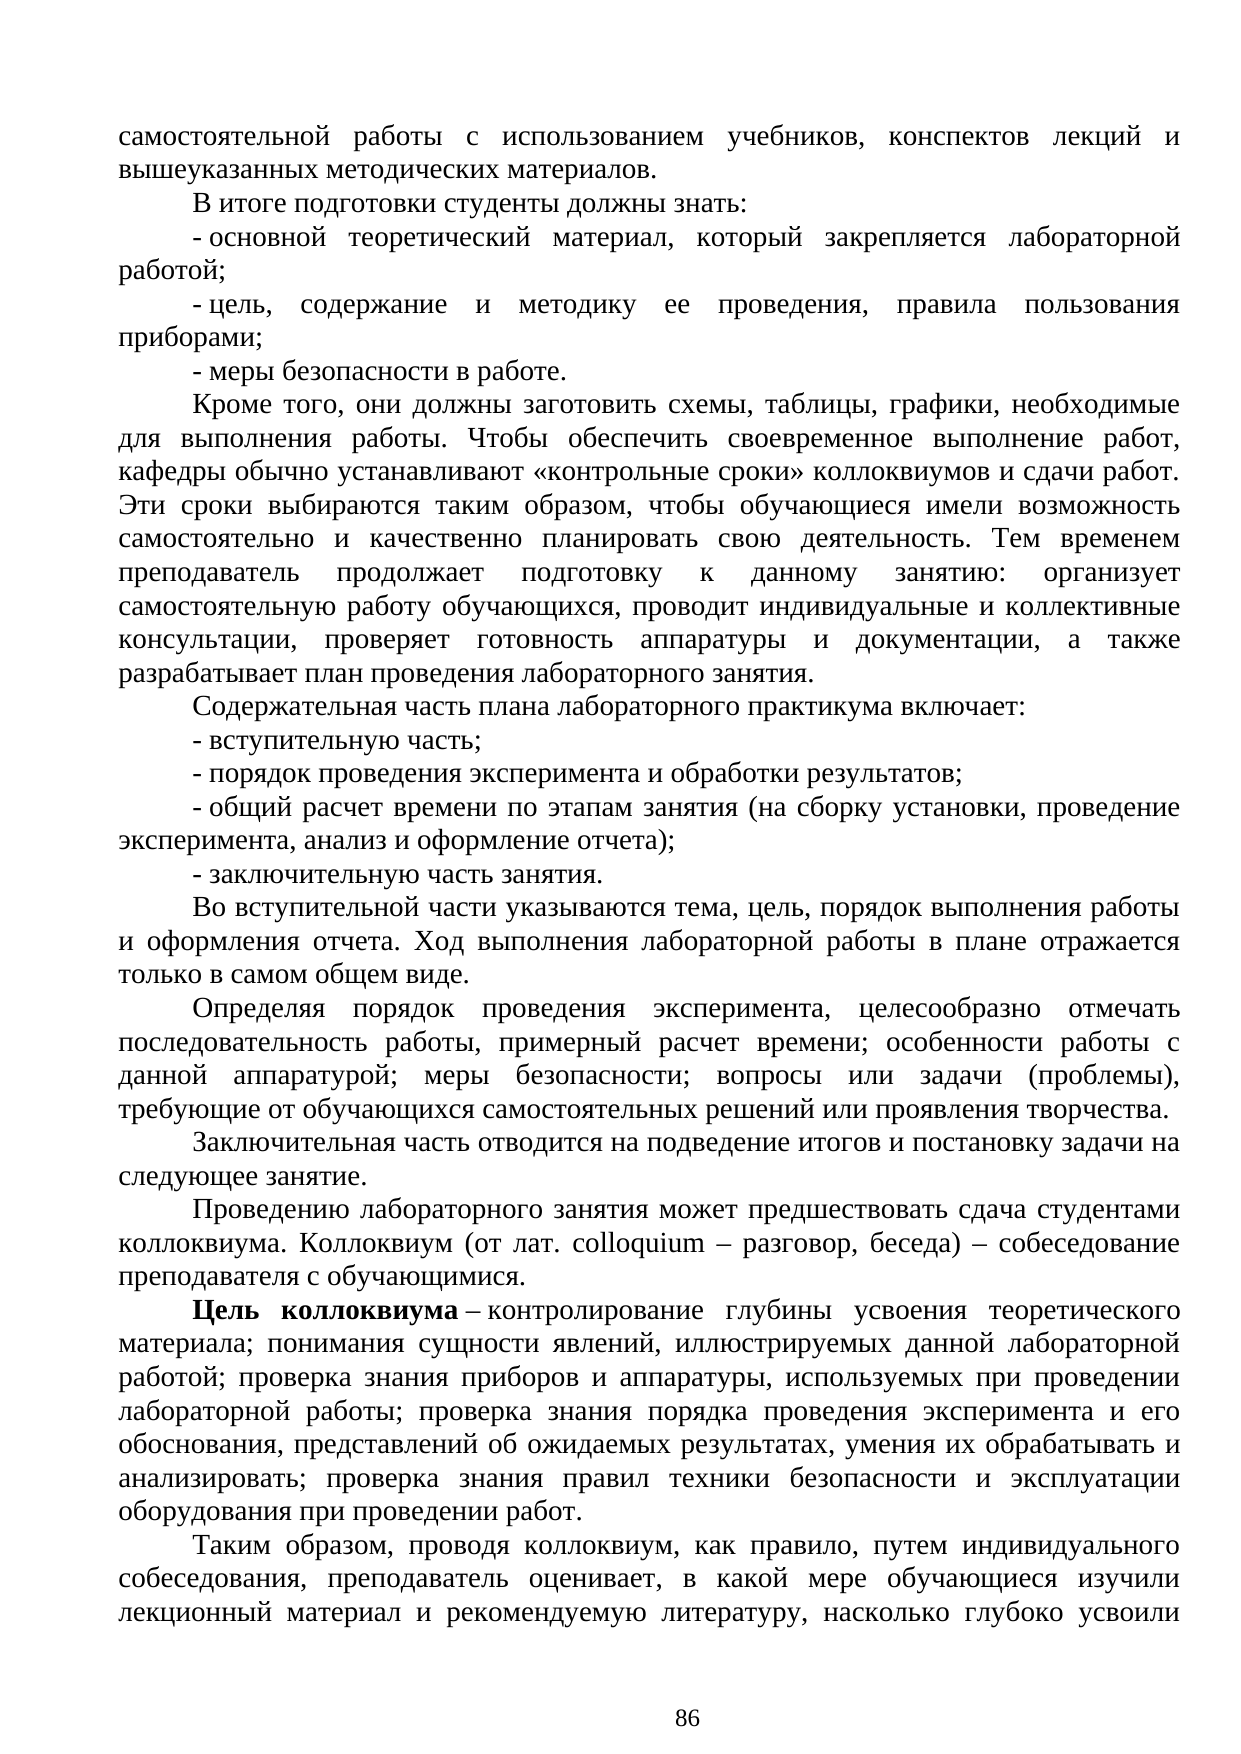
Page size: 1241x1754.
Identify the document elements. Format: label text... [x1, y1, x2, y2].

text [118, 1527, 1181, 1627]
text Цель коллоквиума – контролирование глубины усвоения теоретического материала; понимания сущности явлений, иллюстрируемых данной лабораторной работой; проверка знания приборов и аппаратуры, используемых при проведении лабораторной работы; проверка знания порядка проведения эксперимента и его обоснования, представлений об ожидаемых результатах, умения их обрабатывать и анализировать; проверка знания правил техники безопасности и эксплуатации оборудования при проведении работ. [118, 1292, 1181, 1527]
text Во вступительной части указываются тема, цель, порядок выполнения работы и оформления отчета. Ход выполнения лабораторной работы в плане отражается только в самом общем виде. [118, 889, 1181, 990]
text Проведению лабораторного занятия может предшествовать сдача студентами коллоквиума. Коллоквиум (от лат. colloquium – разговор, беседа) – собеседование преподавателя с обучающимися. [118, 1191, 1181, 1292]
text - порядок проведения эксперимента и обработки результатов; [118, 755, 1181, 789]
text Заключительная часть отводится на подведение итогов и постановку задачи на следующее занятие. [118, 1124, 1181, 1191]
text В итоге подготовки студенты должны знать: [118, 185, 1181, 219]
text - меры безопасности в работе. [118, 353, 1181, 386]
text - основной теоретический материал, который закрепляется лабораторной работой; [118, 219, 1181, 286]
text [118, 118, 1181, 185]
text - заключительную часть занятия. [118, 856, 1181, 889]
text - вступительную часть; [118, 722, 1181, 755]
text - цель, содержание и методику ее проведения, правила пользования приборами; [118, 286, 1181, 353]
text Определяя порядок проведения эксперимента, целесообразно отмечать последовательность работы, примерный расчет времени; особенности работы с данной аппаратурой; меры безопасности; вопросы или задачи (проблемы), требующие от обучающихся самостоятельных решений или проявления творчества. [118, 990, 1181, 1124]
text Содержательная часть плана лабораторного практикума включает: [118, 688, 1181, 722]
text Кроме того, они должны заготовить схемы, таблицы, графики, необходимые для выполнения работы. Чтобы обеспечить своевременное выполнение работ, кафедры обычно устанавливают «контрольные сроки» коллоквиумов и сдачи работ. Эти сроки выбираются таким образом, чтобы обучающиеся имели возможность самостоятельно и качественно планировать свою деятельность. Тем временем преподаватель продолжает подготовку к данному занятию: организует самостоятельную работу обучающихся, проводит индивидуальные и коллективные консультации, проверяет готовность аппаратуры и документации, а также разрабатывает план проведения лабораторного занятия. [118, 386, 1181, 688]
text - общий расчет времени по этапам занятия (на сборку установки, проведение эксперимента, анализ и оформление отчета); [118, 789, 1181, 856]
